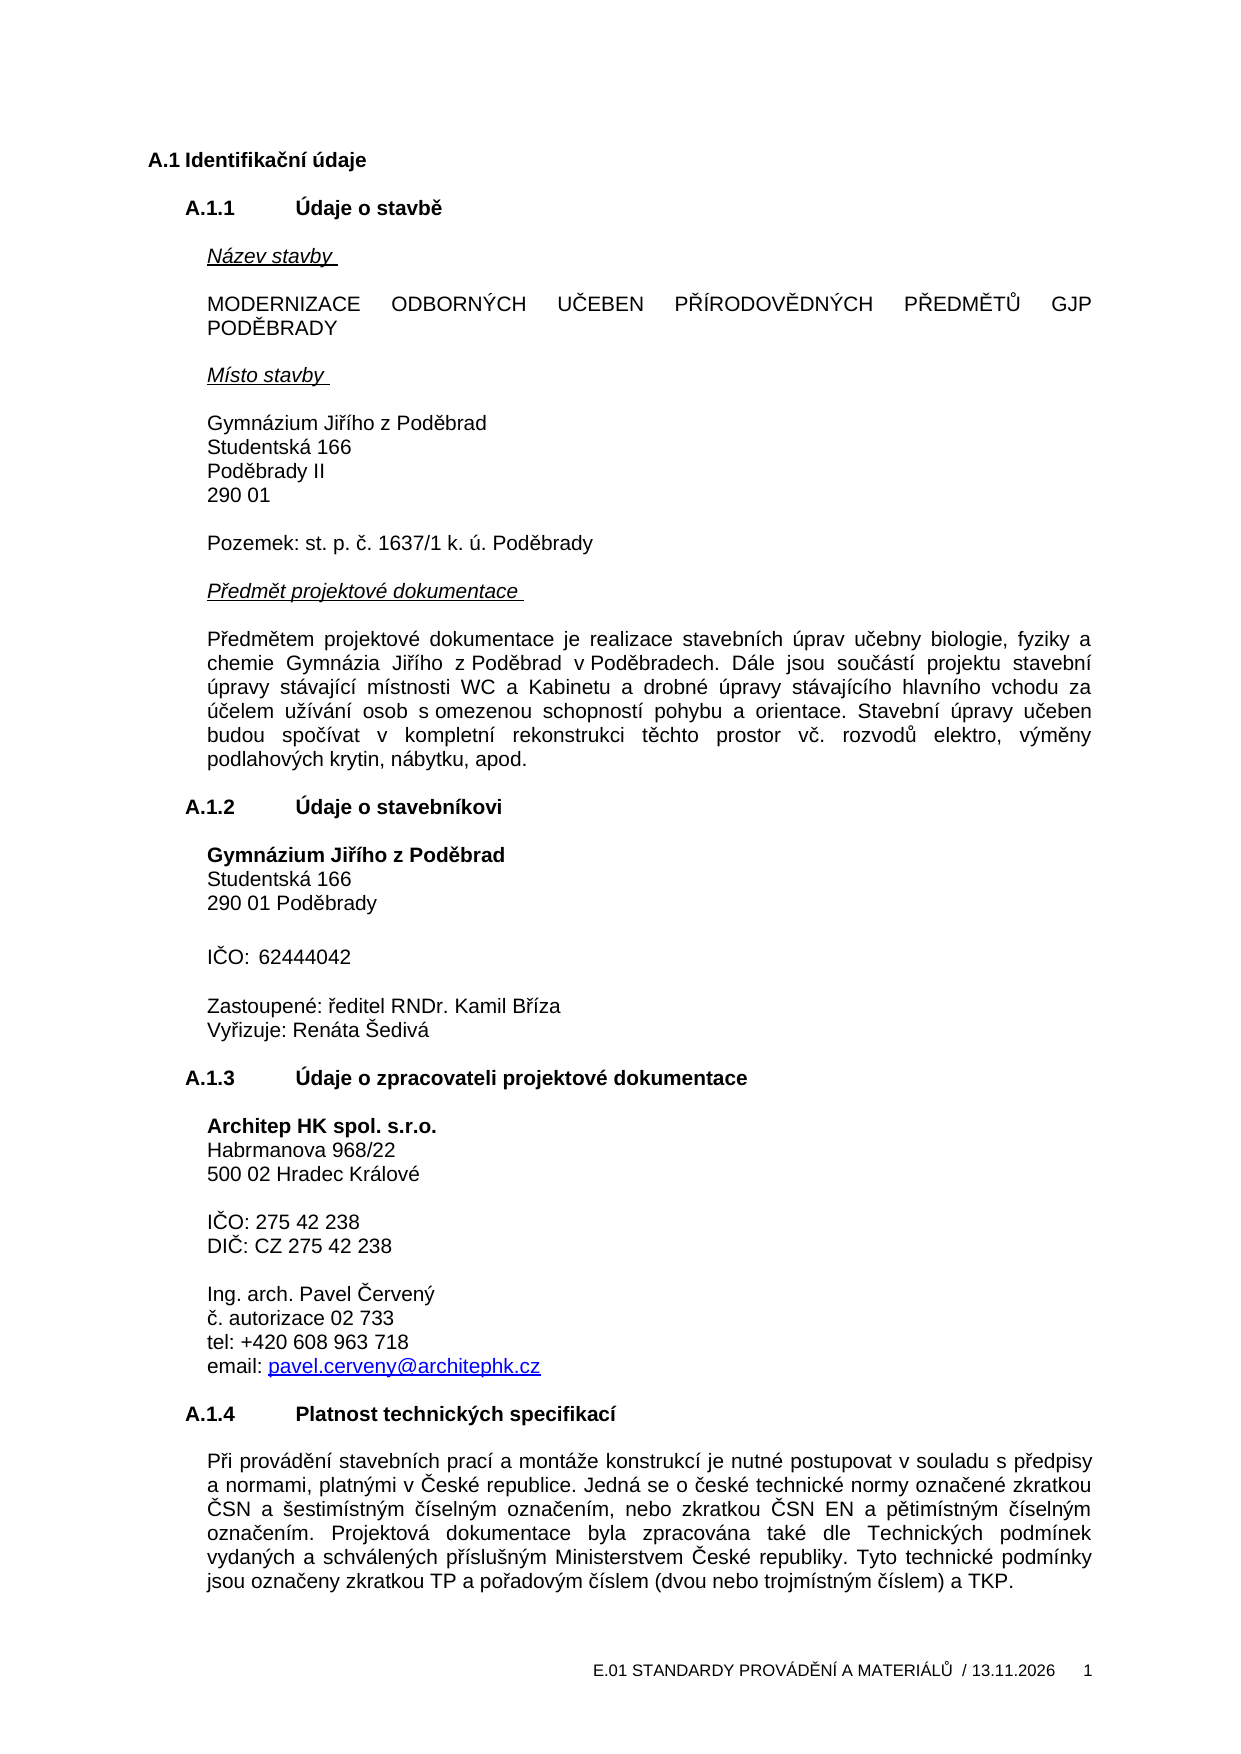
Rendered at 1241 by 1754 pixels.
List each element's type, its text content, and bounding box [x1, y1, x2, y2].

text Gymnázium Jiřího z Poděbrad [207, 842, 1092, 866]
list Údaje o zpracovateli projektové dokumentace [185, 1066, 974, 1090]
text Studentská 166 [207, 866, 1092, 890]
text DIČ: CZ 275 42 238 [207, 1234, 1092, 1258]
text Gymnázium Jiřího z Poděbrad [207, 411, 1092, 435]
table_header 62444042 [251, 943, 353, 970]
list Údaje o stavbě [185, 196, 974, 219]
list Platnost technických specifikací [185, 1401, 974, 1425]
text Název stavby [207, 243, 974, 267]
text email: pavel.cerveny@architephk.cz [207, 1353, 1092, 1377]
text Pozemek: st. p. č. 1637/1 k. ú. Poděbrady [207, 531, 1092, 555]
text Poděbrady II [207, 459, 1092, 483]
text Při provádění stavebních prací a montáže konstrukcí je nutné postupovat v souladu s předpisy a normami, platnými v České republice. Jedná se o české technické normy označené zkratkou ČSN a šestimístným číselným označením, nebo zkratkou ČSN EN a pětimístným číselným označením. Projektová dokumentace byla zpracována také dle Technických podmínek vydaných a schválených příslušným Ministerstvem České republiky. Tyto technické podmínky jsou označeny zkratkou TP a pořadovým číslem (dvou nebo trojmístným číslem) a TKP. [207, 1449, 1092, 1593]
text tel: +420 608 963 718 [207, 1329, 1092, 1353]
text Vyřizuje: Renáta Šedivá [207, 1018, 1092, 1042]
text IČO: 275 42 238 [207, 1210, 1092, 1234]
text Ing. arch. Pavel Červený [207, 1282, 1092, 1306]
text č. autorizace 02 733 [207, 1306, 1092, 1329]
text 290 01 Poděbrady [207, 890, 1092, 943]
text Předmět projektové dokumentace [207, 579, 974, 603]
list Údaje o stavebníkovi [185, 794, 974, 818]
text Zastoupené: ředitel RNDr. Kamil Bříza [207, 994, 1092, 1018]
text Předmětem projektové dokumentace je realizace stavebních úprav učebny biologie, fyziky a chemie Gymnázia Jiřího z Poděbrad v Poděbradech. Dále jsou součástí projektu stavební úpravy stávající místnosti WC a Kabinetu a drobné úpravy stávajícího hlavního vchodu za účelem užívání osob s omezenou schopností pohybu a orientace. Stavební úpravy učeben budou spočívat v kompletní rekonstrukci těchto prostor vč. rozvodů elektro, výměny podlahových krytin, nábytku, apod. [207, 627, 1092, 771]
list Identifikační údaje [148, 148, 974, 172]
table_header IČO: [146, 943, 251, 970]
text Habrmanova 968/22 [207, 1138, 1092, 1162]
text 500 02 Hradec Králové [207, 1162, 1092, 1186]
text Architep HK spol. s.r.o. [207, 1114, 1092, 1138]
text MODERNIZACE ODBORNÝCH UČEBEN PŘÍRODOVĚDNÝCH PŘEDMĚTŮ GJP PODĚBRADY [207, 291, 1092, 339]
text Místo stavby [207, 363, 974, 387]
text Studentská 166 [207, 435, 1092, 459]
text 290 01 [207, 483, 1092, 507]
